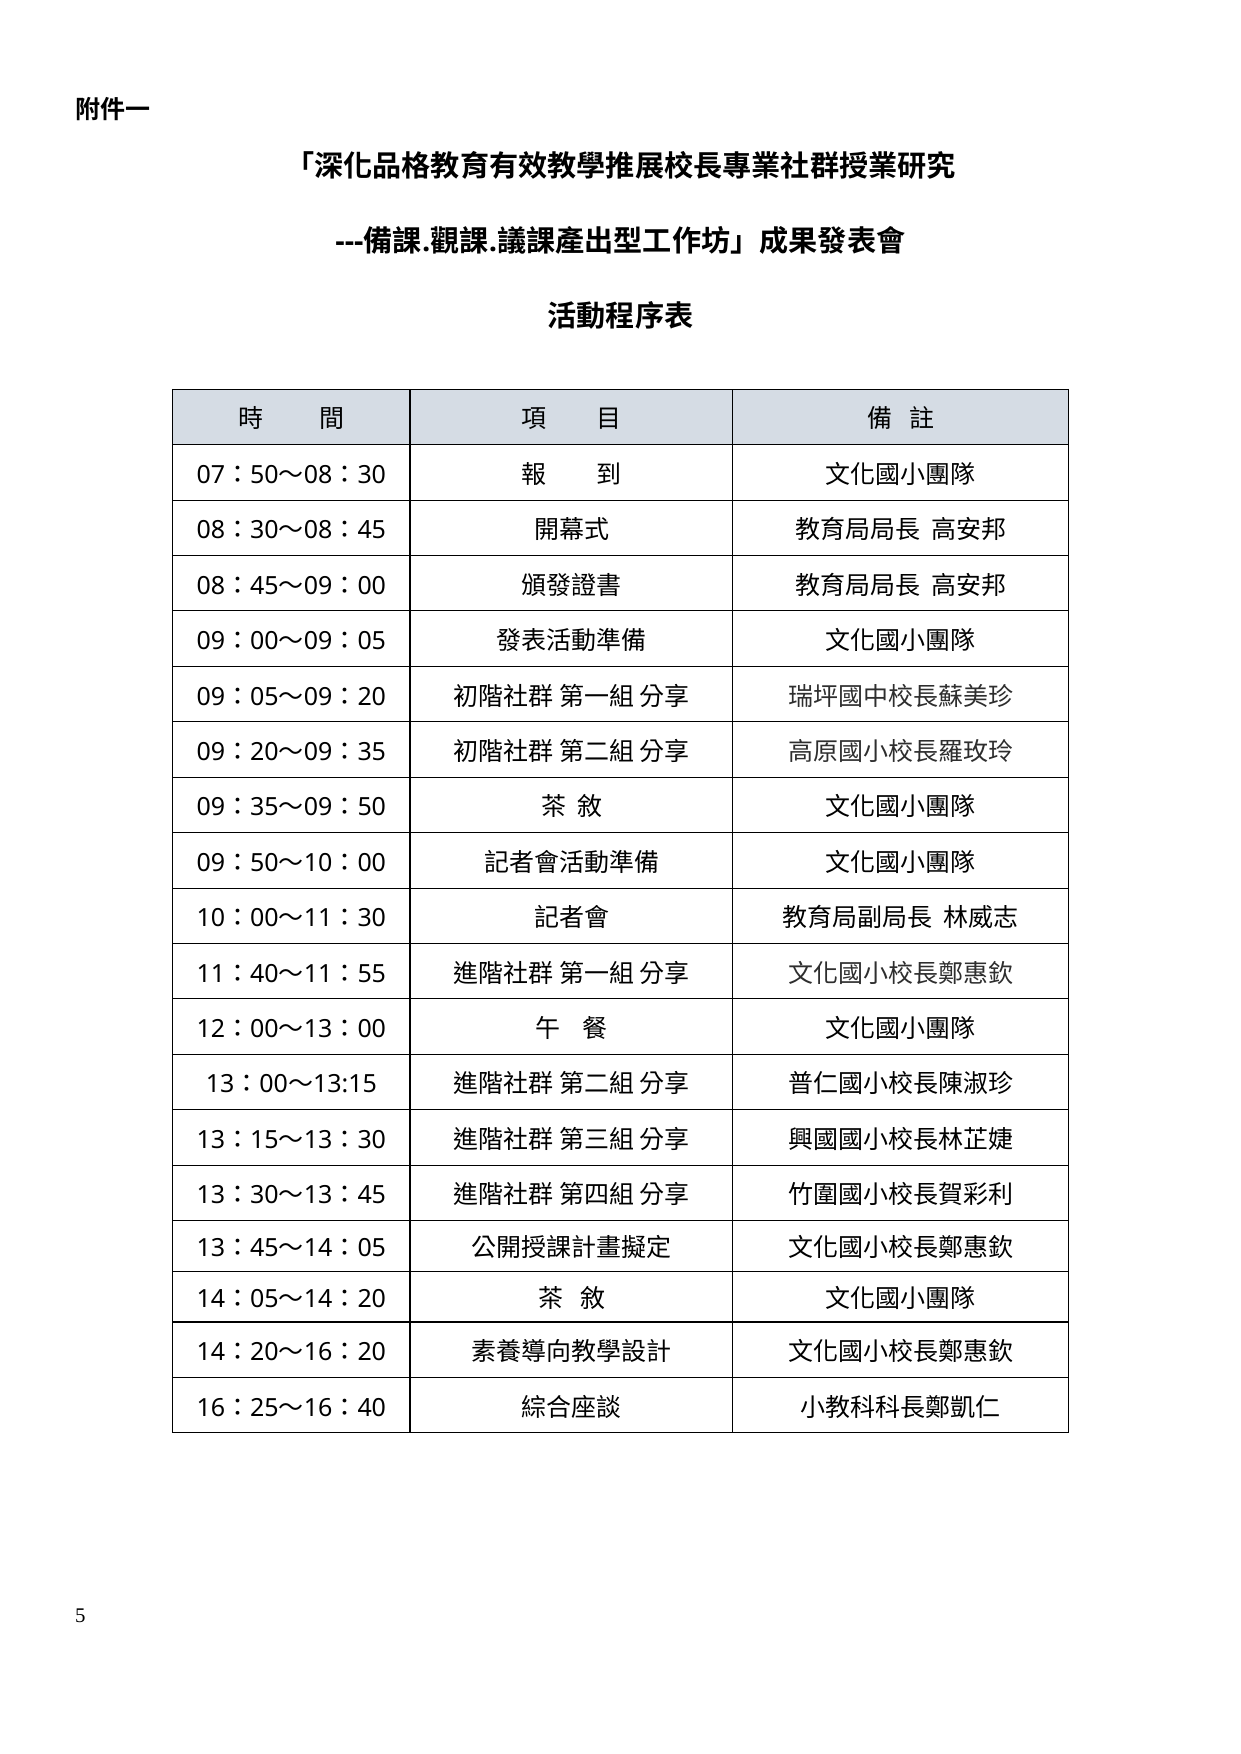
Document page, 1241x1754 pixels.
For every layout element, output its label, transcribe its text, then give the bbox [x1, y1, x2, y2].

table_cell 13：15～13：30 [173, 1110, 409, 1164]
table_cell 13：45～14：05 [173, 1221, 409, 1271]
table_header 備 註 [733, 390, 1068, 444]
table_cell 13：30～13：45 [173, 1166, 409, 1220]
table_cell 進階社群 第一組 分享 [411, 944, 732, 998]
table_cell 11：40～11：55 [173, 944, 409, 998]
table_cell 08：30～08：45 [173, 501, 409, 555]
table_cell 文化國小團隊 [733, 999, 1068, 1054]
table_cell 素養導向教學設計 [411, 1323, 732, 1377]
table_cell 文化國小團隊 [733, 611, 1068, 666]
table_cell 14：05～14：20 [173, 1272, 409, 1321]
table_cell 07：50～08：30 [173, 445, 409, 499]
table_cell 12：00～13：00 [173, 999, 409, 1054]
table_cell 綜合座談 [411, 1378, 732, 1432]
table_header 時 間 [173, 390, 409, 444]
table_cell 午 餐 [411, 999, 732, 1054]
table_cell 文化國小校長鄭惠欽 [733, 1221, 1068, 1271]
table_cell 13：00～13:15 [173, 1055, 409, 1109]
table_cell 普仁國小校長陳淑珍 [733, 1055, 1068, 1109]
table_cell 文化國小校長鄭惠欽 [733, 1323, 1068, 1377]
table_cell 文化國小團隊 [733, 833, 1068, 887]
table_cell 記者會活動準備 [411, 833, 732, 887]
table_cell 初階社群 第一組 分享 [411, 667, 732, 721]
table_cell 教育局局長 高安邦 [733, 501, 1068, 555]
table_cell 教育局副局長 林威志 [733, 889, 1068, 943]
table_cell 進階社群 第三組 分享 [411, 1110, 732, 1164]
table_cell 公開授課計畫擬定 [411, 1221, 732, 1271]
table_cell 初階社群 第二組 分享 [411, 722, 732, 777]
table_cell 10：00～11：30 [173, 889, 409, 943]
table_cell 09：35～09：50 [173, 778, 409, 832]
table_cell 08：45～09：00 [173, 556, 409, 610]
table_cell 開幕式 [411, 501, 732, 555]
table_header 項 目 [411, 390, 732, 444]
table_cell 教育局局長 高安邦 [733, 556, 1068, 610]
text 「深化品格教育有效教學推展校長專業社群授業研究 ---備課.觀課.議課產出型工作坊」成果發表會 [75, 126, 1165, 276]
table_cell 竹圍國小校長賀彩利 [733, 1166, 1068, 1220]
table_cell 茶 敘 [411, 1272, 732, 1321]
table_cell 頒發證書 [411, 556, 732, 610]
table_cell 文化國小校長鄭惠欽 [733, 944, 1068, 998]
table_cell 發表活動準備 [411, 611, 732, 666]
table_cell 興國國小校長林芷婕 [733, 1110, 1068, 1164]
text 活動程序表 [75, 276, 1165, 351]
table_cell 文化國小團隊 [733, 1272, 1068, 1321]
table_cell 記者會 [411, 889, 732, 943]
table_cell 報 到 [411, 445, 732, 499]
table_cell 09：50～10：00 [173, 833, 409, 887]
text 附件一 [75, 89, 1165, 126]
table_cell 瑞坪國中校長蘇美珍 [733, 667, 1068, 721]
table_cell 14：20～16：20 [173, 1323, 409, 1377]
table_cell 09：00～09：05 [173, 611, 409, 666]
table_cell 文化國小團隊 [733, 445, 1068, 499]
table_cell 文化國小團隊 [733, 778, 1068, 832]
table_cell 小教科科長鄭凱仁 [733, 1378, 1068, 1432]
table_cell 16：25～16：40 [173, 1378, 409, 1432]
table_cell 09：20～09：35 [173, 722, 409, 777]
table_cell 茶 敘 [411, 778, 732, 832]
table_cell 高原國小校長羅玫玲 [733, 722, 1068, 777]
table_cell 進階社群 第四組 分享 [411, 1166, 732, 1220]
table_cell 09：05～09：20 [173, 667, 409, 721]
table_cell 進階社群 第二組 分享 [411, 1055, 732, 1109]
